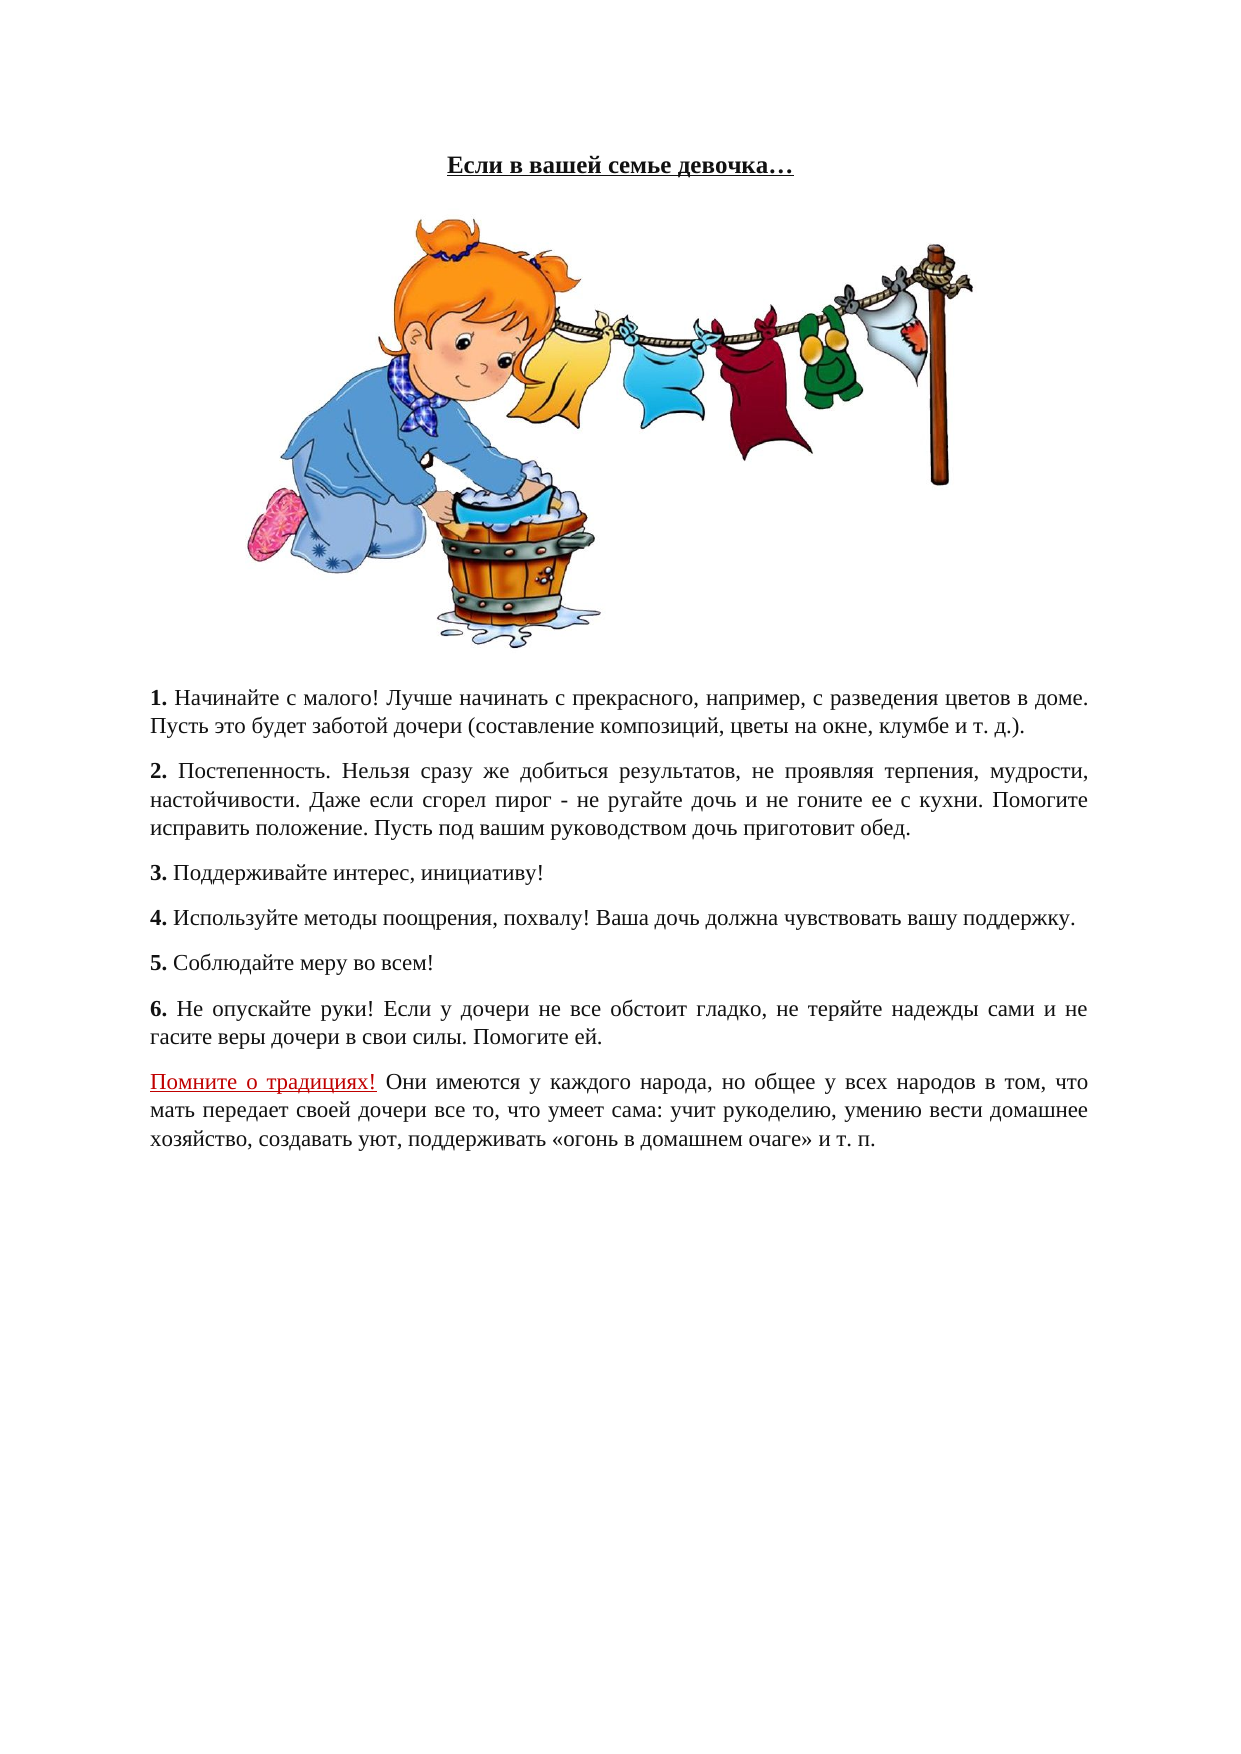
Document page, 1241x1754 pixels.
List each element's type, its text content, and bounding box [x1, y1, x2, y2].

text Помните о традициях! Они имеются у каждого народа, но общее у всех народов в том, что мать передает своей дочери все то, что умеет сама: учит рукоделию, умению вести домашнее хозяйство, создавать уют, поддерживать «огонь в домашнем очаге» и т. п. [150, 1068, 1090, 1151]
text 5. Соблюдайте меру во всем! [150, 949, 1090, 976]
picture [245, 197, 995, 665]
text 6. Не опускайте руки! Если у дочери не все обстоит гладко, не теряйте надежды сами и не гасите веры дочери в свои силы. Помогите ей. [150, 994, 1090, 1049]
text 2. Постепенность. Нельзя сразу же добиться результатов, не проявляя терпения, мудрости, настойчивости. Даже если сгорел пирог - не ругайте дочь и не гоните ее с кухни. Помогите исправить положение. Пусть под вашим руководством дочь приготовит обед. [150, 757, 1090, 841]
text Если в вашей семье девочка… [150, 150, 1090, 179]
text 3. Поддерживайте интерес, инициативу! [150, 859, 1090, 886]
text 1. Начинайте с малого! Лучше начинать с прекрасного, например, с разведения цветов в доме. Пусть это будет заботой дочери (составление композиций, цветы на окне, клумбе и т. д.). [150, 684, 1090, 738]
text 4. Используйте методы поощрения, похвалу! Ваша дочь должна чувствовать вашу поддержку. [150, 904, 1090, 931]
